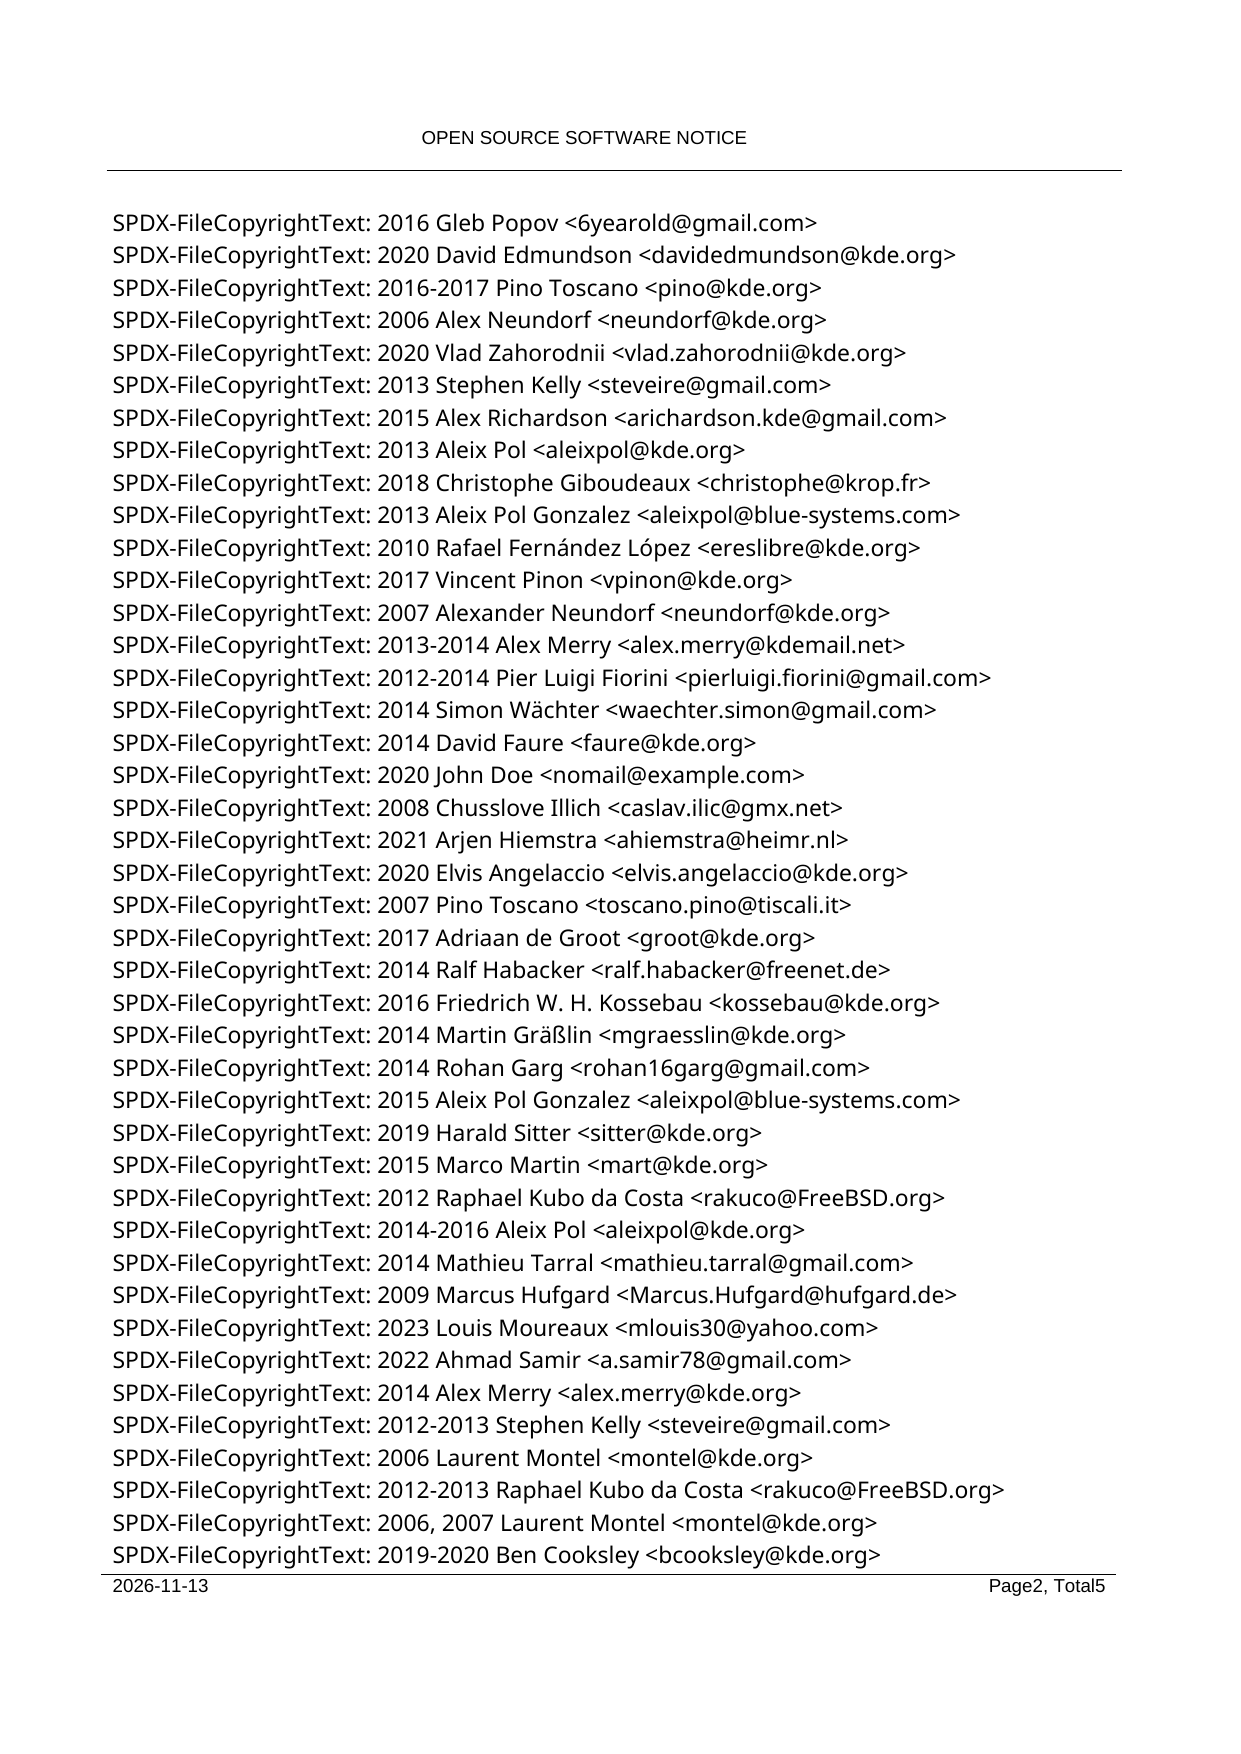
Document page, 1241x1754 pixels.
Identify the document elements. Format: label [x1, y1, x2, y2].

text [112, 206, 1128, 1571]
